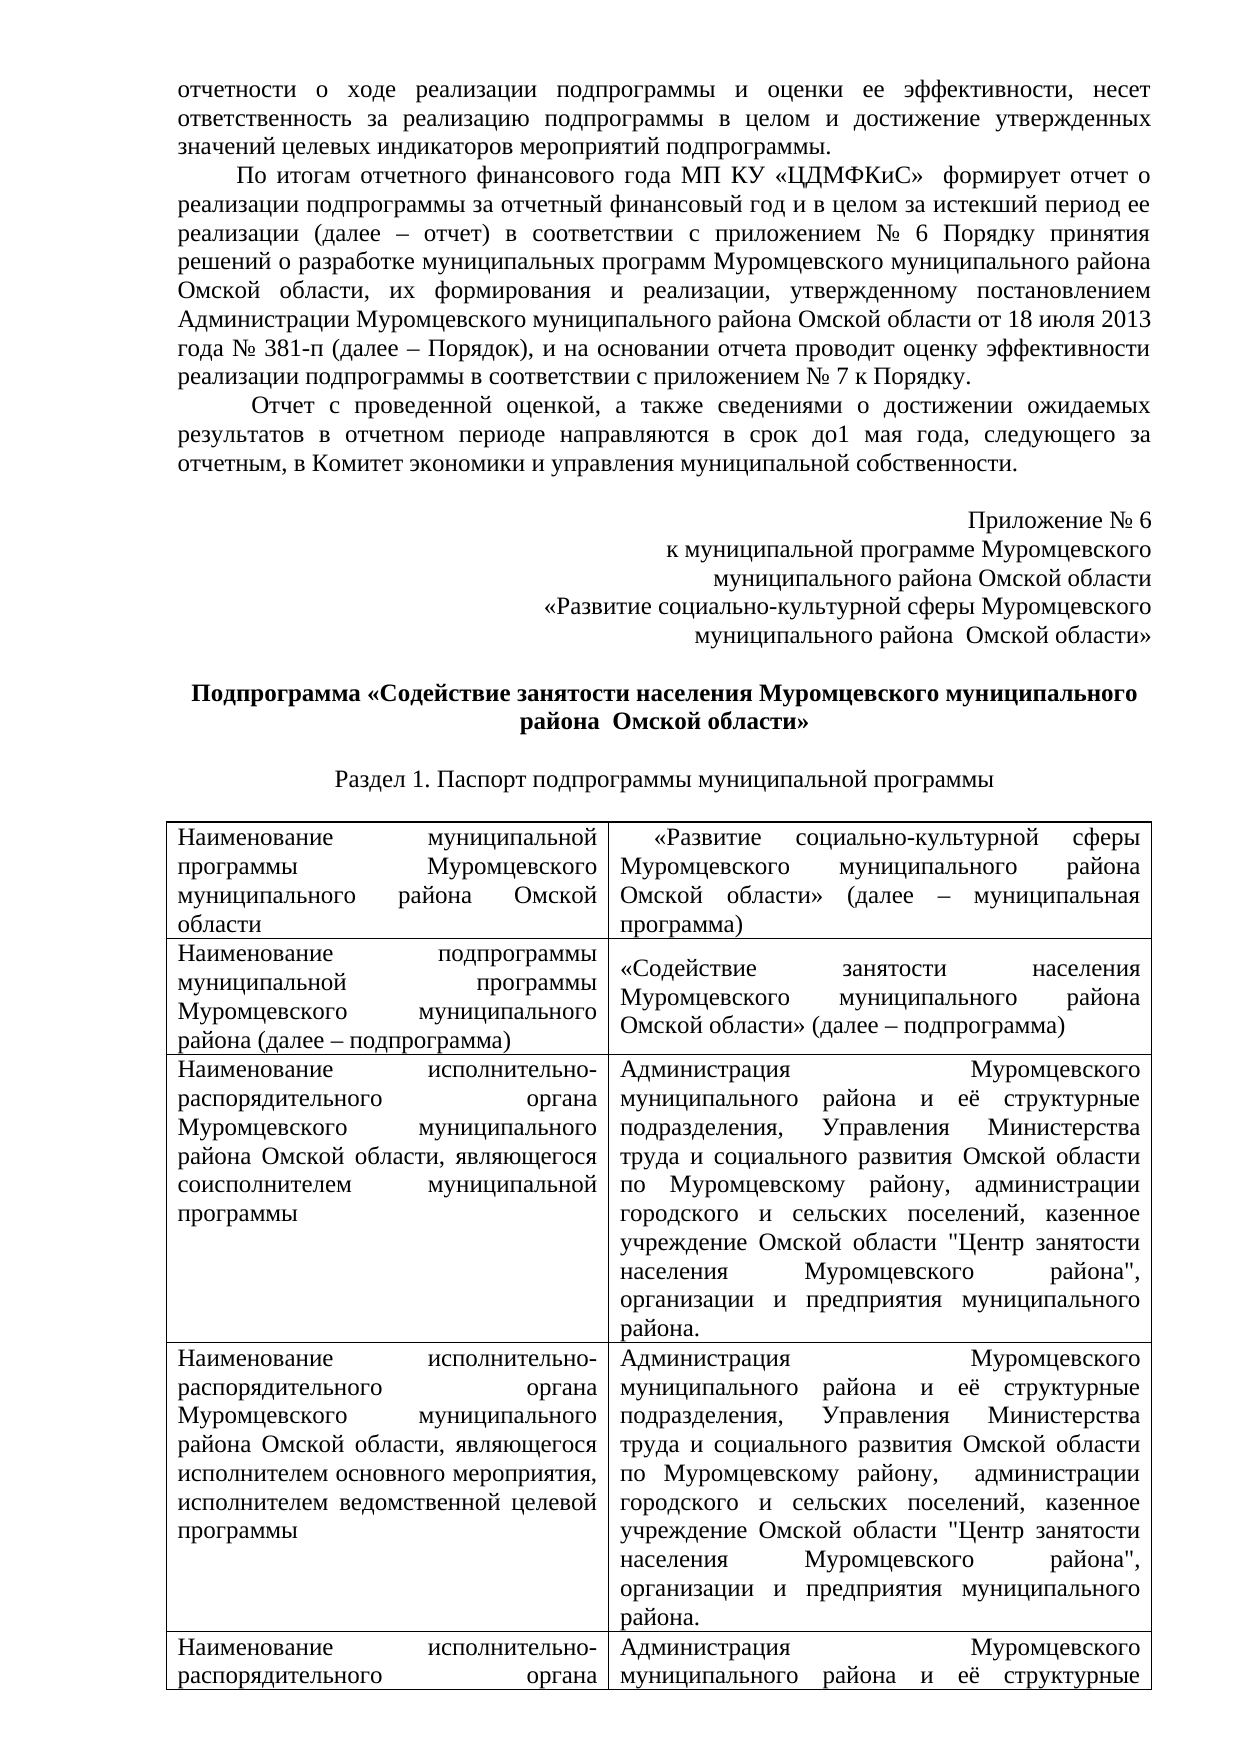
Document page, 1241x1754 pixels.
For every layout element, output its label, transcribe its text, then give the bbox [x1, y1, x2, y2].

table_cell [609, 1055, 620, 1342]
text к муниципальной программе Муромцевского [177, 534, 1152, 563]
table_cell Наименование исполнительно-распорядительного органа Муромцевского муниципального района Омской области, являющегося исполнителем основного мероприятия, исполнителем ведомственной целевой программы [167, 1343, 608, 1631]
table_header Наименование муниципальной программы Муромцевского муниципального района Омской области [167, 823, 608, 937]
text Раздел 1. Паспорт подпрограммы муниципальной программы [177, 764, 1152, 793]
table_header «Развитие социально-культурной сферы Муромцевского муниципального района Омской области» (далее – муниципальная программа) [609, 823, 1151, 937]
text Подпрограмма «Содействие занятости населения Муромцевского муниципального района Омской области» [177, 678, 1152, 735]
text муниципального района Омской области [177, 563, 1152, 591]
table_cell «Содействие занятости населения Муромцевского муниципального района Омской области» (далее – подпрограмма) [609, 939, 1151, 1053]
text По итогам отчетного финансового года МП КУ «ЦДМФКиС» формирует отчет о реализации подпрограммы за отчетный финансовый год и в целом за истекший период ее реализации (далее – отчет) в соответствии с приложением № 6 Порядку принятия решений о разработке муниципальных программ Муромцевского муниципального района Омской области, их формирования и реализации, утвержденному постановлением Администрации Муромцевского муниципального района Омской области от 18 июля 2013 года № 381-п (далее – Порядок), и на основании отчета проводит оценку эффективности реализации подпрограммы в соответствии с приложением № 7 к Порядку. [177, 160, 1152, 390]
text муниципального района Омской области» [177, 620, 1152, 649]
text Приложение № 6 [177, 505, 1152, 534]
text Отчет с проведенной оценкой, а также сведениями о достижении ожидаемых результатов в отчетном периоде направляются в срок до1 мая года, следующего за отчетным, в Комитет экономики и управления муниципальной собственности. [177, 390, 1152, 476]
text «Развитие социально-культурной сферы Муромцевского [177, 591, 1152, 620]
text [177, 74, 1152, 160]
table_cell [609, 1343, 1151, 1631]
table_cell Наименование исполнительно-распорядительного органа Муромцевского муниципального района Омской области, являющегося соисполнителем муниципальной программы [167, 1055, 608, 1342]
table_cell Наименование подпрограммы муниципальной программы Муромцевского муниципального района (далее – подпрограмма) [167, 939, 608, 1053]
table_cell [167, 1632, 608, 1689]
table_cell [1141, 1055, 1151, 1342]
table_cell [609, 1632, 1151, 1689]
